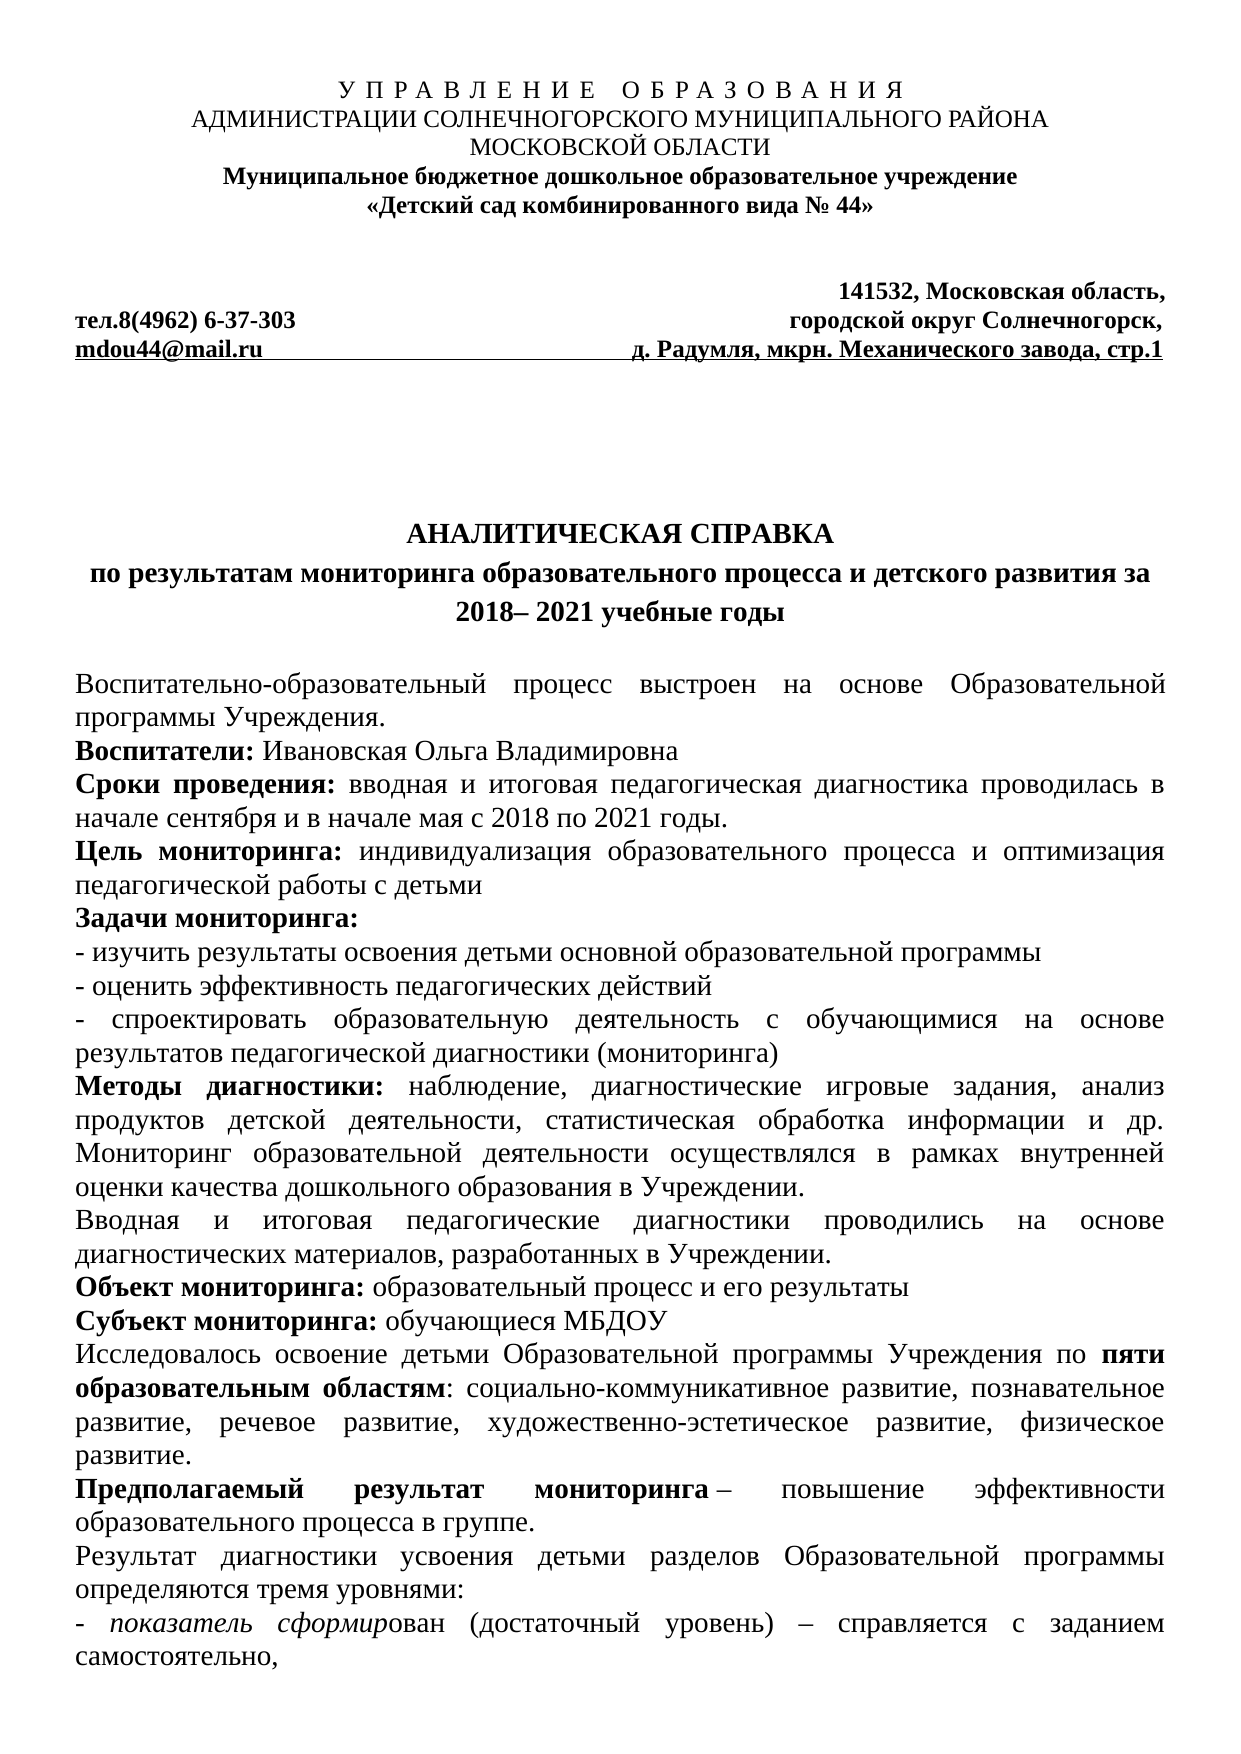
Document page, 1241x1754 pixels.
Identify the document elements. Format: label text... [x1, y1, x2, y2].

text УПРАВЛЕНИЕ ОБРАЗОВАНИЯ [75, 75, 1165, 104]
text «Детский сад комбинированного вида № 44» [75, 190, 1165, 219]
text Объект мониторинга: образовательный процесс и его результаты [75, 1269, 1165, 1303]
text Цель мониторинга: индивидуализация образовательного процесса и оптимизация педагогической работы с детьми [75, 833, 1165, 901]
text Воспитательно-образовательный процесс выстроен на основе Образовательной программы Учреждения. [75, 666, 1167, 733]
text МОСКОВСКОЙ ОБЛАСТИ [75, 132, 1165, 161]
text Предполагаемый результат мониторинга – повышение эффективности образовательного процесса в группе. [75, 1471, 1165, 1538]
text по результатам мониторинга образовательного процесса и детского развития за 2018– 2021 учебные годы [75, 555, 1165, 627]
text Задачи мониторинга: [75, 901, 1165, 934]
text Муниципальное бюджетное дошкольное образовательное учреждение [75, 161, 1165, 190]
text Методы диагностики: наблюдение, диагностические игровые задания, анализ продуктов детской деятельности, статистическая обработка информации и др. Мониторинг образовательной деятельности осуществлялся в рамках внутренней оценки качества дошкольного образования в Учреждении. [75, 1068, 1165, 1202]
text Воспитатели: Ивановская Ольга Владимировна [75, 733, 1167, 766]
text Сроки проведения: вводная и итоговая педагогическая диагностика проводилась в начале сентября и в начале мая с 2018 по 2021 годы. [75, 766, 1165, 833]
text АДМИНИСТРАЦИИ СОЛНЕЧНОГОРСКОГО МУНИЦИПАЛЬНОГО РАЙОНА [75, 104, 1165, 132]
text - оценить эффективность педагогических действий [75, 968, 1165, 1001]
text - спроектировать образовательную деятельность с обучающимися на основе результатов педагогической диагностики (мониторинга) [75, 1001, 1165, 1068]
text Исследовалось освоение детьми Образовательной программы Учреждения по пяти образовательным областям: социально-коммуникативное развитие, познавательное развитие, речевое развитие, художественно-эстетическое развитие, физическое развитие. [75, 1337, 1165, 1471]
text Субъект мониторинга: обучающиеся МБДОУ [75, 1303, 1165, 1337]
text АНАЛИТИЧЕСКАЯ СПРАВКА [75, 517, 1165, 550]
text 141532, Московская область, [75, 276, 1165, 305]
text Вводная и итоговая педагогические диагностики проводились на основе диагностических материалов, разработанных в Учреждении. [75, 1202, 1165, 1269]
text - показатель сформирован (достаточный уровень) – справляется с заданием самостоятельно, [75, 1605, 1165, 1672]
text Результат диагностики усвоения детьми разделов Образовательной программы определяются тремя уровнями: [75, 1538, 1165, 1605]
text тел.8(4962) 6-37-303 городской округ Солнечногорск, [75, 305, 1165, 334]
text - изучить результаты освоения детьми основной образовательной программы [75, 934, 1165, 968]
text mdou44@mail.ru д. Радумля, мкрн. Механического завода, стр.1 [75, 334, 1165, 362]
